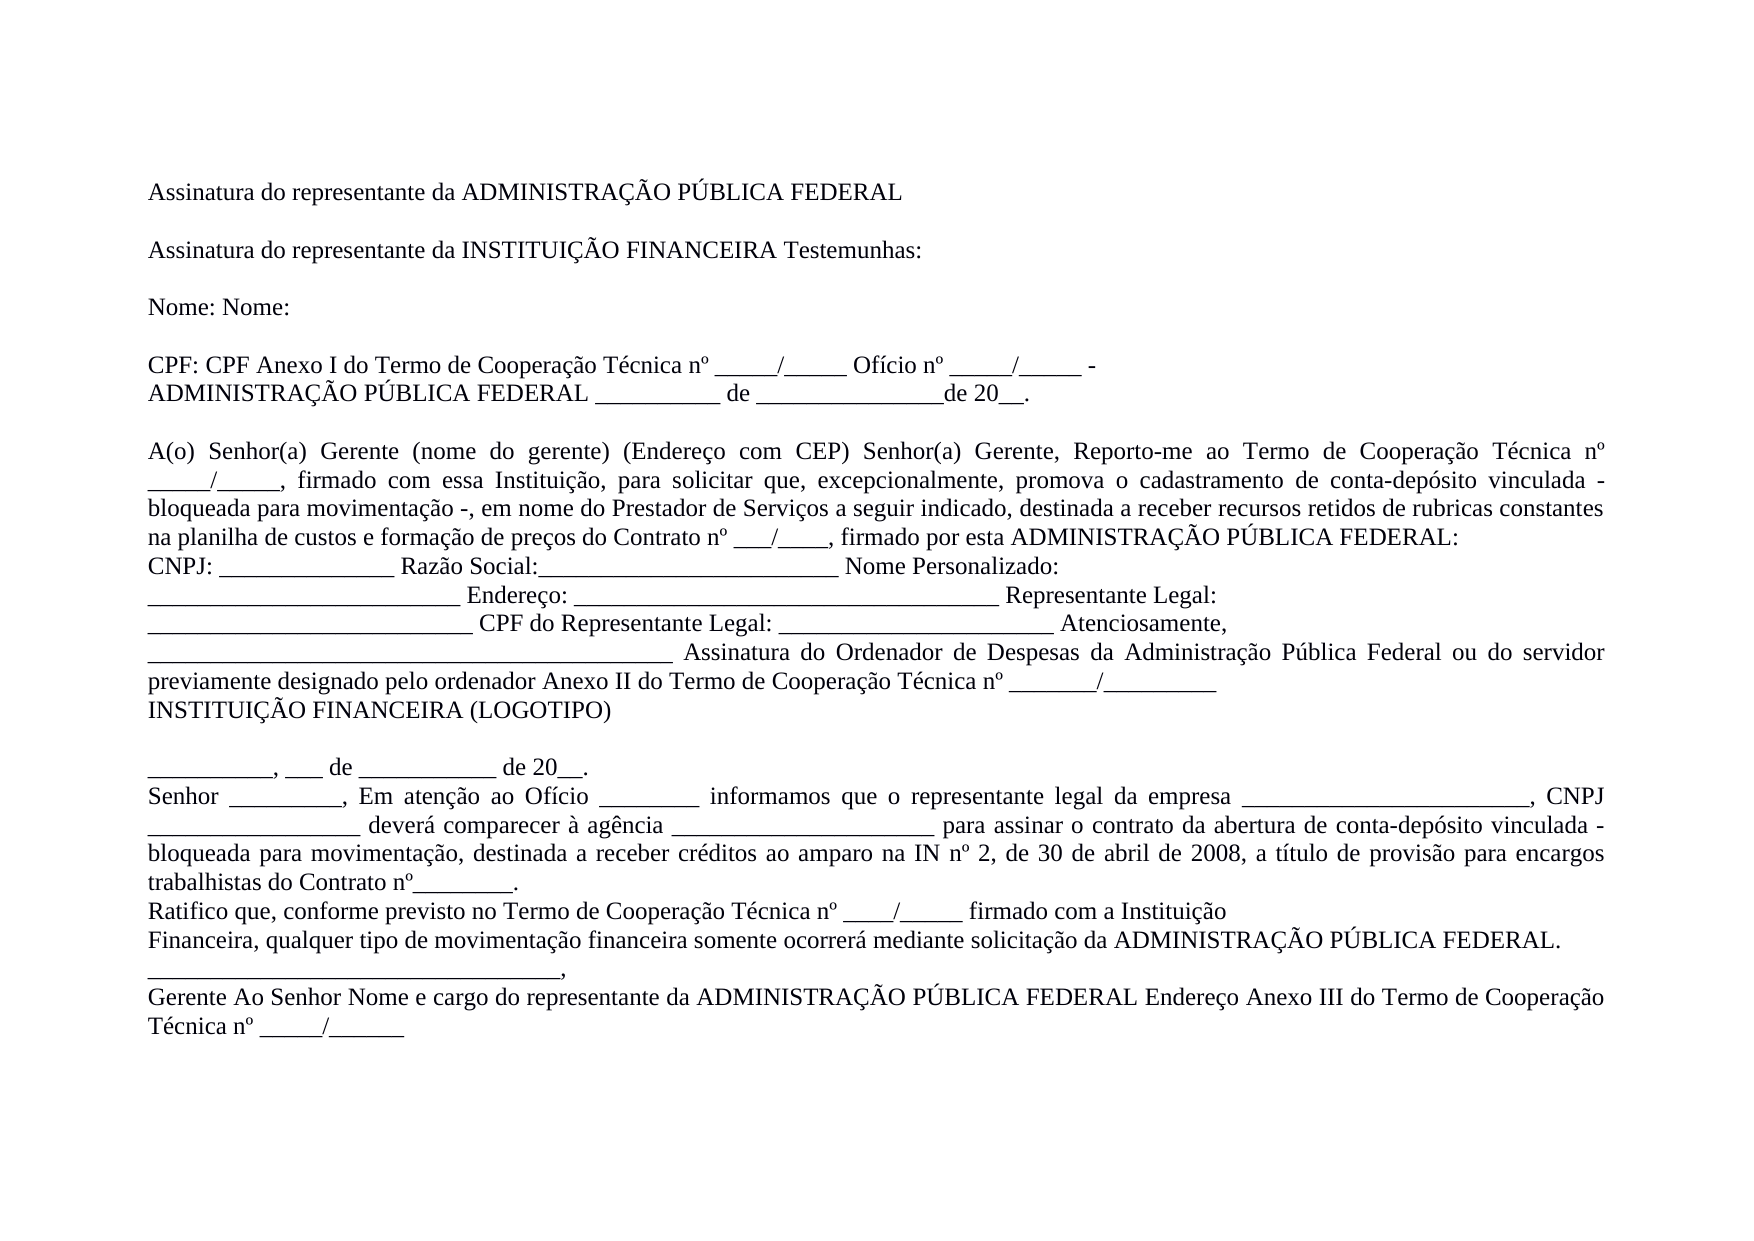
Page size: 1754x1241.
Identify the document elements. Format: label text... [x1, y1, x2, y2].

text CNPJ: ______________ Razão Social:________________________ Nome Personalizado: [148, 551, 1606, 580]
text __________, ___ de ___________ de 20__. [148, 752, 1606, 781]
text ADMINISTRAÇÃO PÚBLICA FEDERAL __________ de _______________de 20__. [148, 378, 1606, 407]
text Nome: Nome: [148, 292, 1606, 321]
text A(o) Senhor(a) Gerente (nome do gerente) (Endereço com CEP) Senhor(a) Gerente, Reporto-me ao Termo de Cooperação Técnica nº _____/_____, firmado com essa Instituição, para solicitar que, excepcionalmente, promova o cadastramento de conta-depósito vinculada - bloqueada para movimentação -, em nome do Prestador de Serviços a seguir indicado, destinada a receber recursos retidos de rubricas constantes na planilha de custos e formação de preços do Contrato nº ___/____, firmado por esta ADMINISTRAÇÃO PÚBLICA FEDERAL: [148, 436, 1606, 551]
text _________________________________, [148, 953, 1606, 982]
text Gerente Ao Senhor Nome e cargo do representante da ADMINISTRAÇÃO PÚBLICA FEDERAL Endereço Anexo III do Termo de Cooperação Técnica nº _____/______ [148, 982, 1606, 1040]
text __________________________________________ Assinatura do Ordenador de Despesas da Administração Pública Federal ou do servidor previamente designado pelo ordenador Anexo II do Termo de Cooperação Técnica nº _______/_________ [148, 637, 1606, 695]
text INSTITUIÇÃO FINANCEIRA (LOGOTIPO) [148, 695, 1606, 723]
text Senhor _________, Em atenção ao Ofício ________ informamos que o representante legal da empresa _______________________, CNPJ _________________ deverá comparecer à agência _____________________ para assinar o contrato da abertura de conta-depósito vinculada - bloqueada para movimentação, destinada a receber créditos ao amparo na IN nº 2, de 30 de abril de 2008, a título de provisão para encargos trabalhistas do Contrato nº________. [148, 781, 1606, 896]
text _________________________ Endereço: __________________________________ Representante Legal: [148, 580, 1606, 608]
text Ratifico que, conforme previsto no Termo de Cooperação Técnica nº ____/_____ firmado com a Instituição [148, 896, 1606, 925]
text Assinatura do representante da ADMINISTRAÇÃO PÚBLICA FEDERAL [148, 177, 1606, 206]
text Assinatura do representante da INSTITUIÇÃO FINANCEIRA Testemunhas: [148, 235, 1606, 263]
text __________________________ CPF do Representante Legal: ______________________ Atenciosamente, [148, 608, 1606, 637]
text CPF: CPF Anexo I do Termo de Cooperação Técnica nº _____/_____ Ofício nº _____/_____ - [148, 350, 1606, 378]
text Financeira, qualquer tipo de movimentação financeira somente ocorrerá mediante solicitação da ADMINISTRAÇÃO PÚBLICA FEDERAL. [148, 925, 1606, 953]
